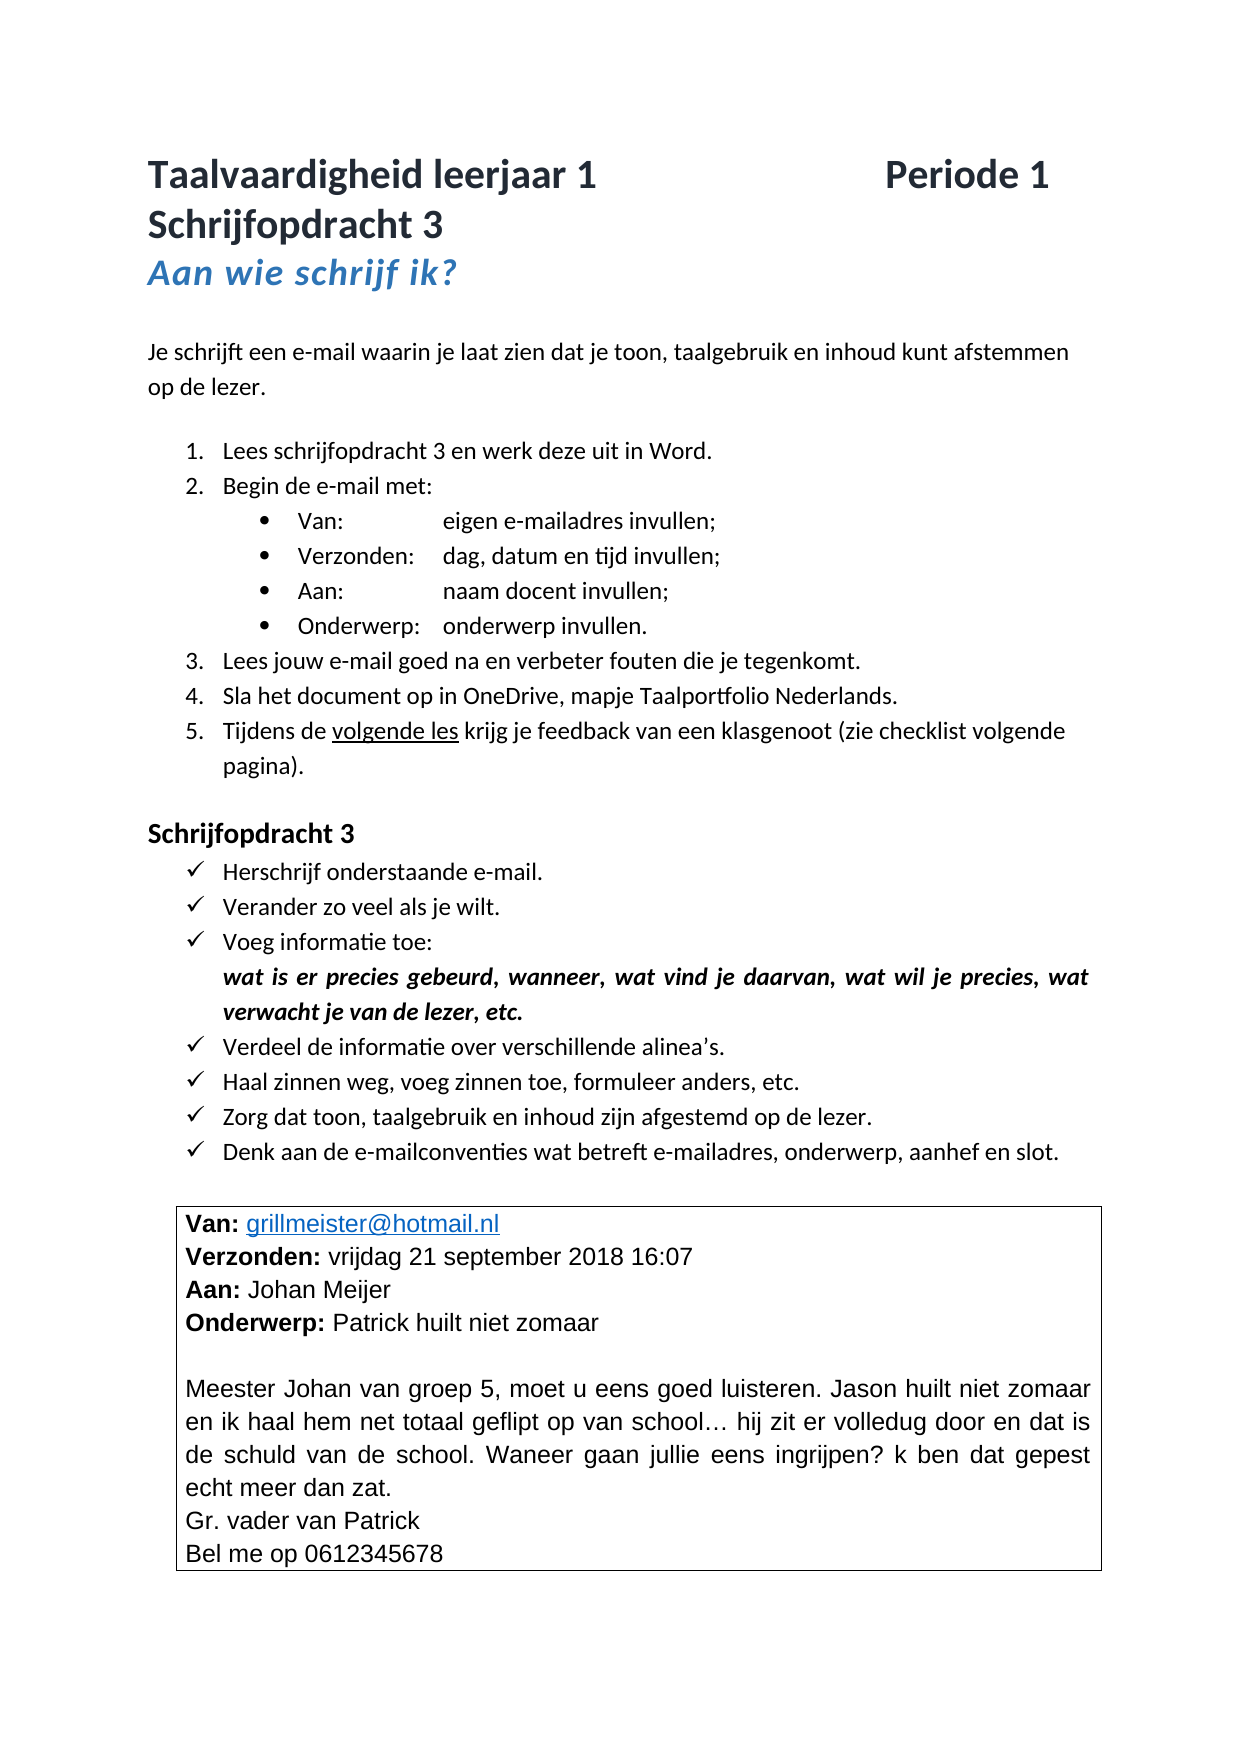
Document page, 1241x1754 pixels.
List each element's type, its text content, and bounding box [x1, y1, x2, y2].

list Van: eigen e-mailadres invullen; [260, 505, 1093, 535]
list Verander zo veel als je wilt. [185, 891, 1093, 922]
text Verzonden: vrijdag 21 september 2018 16:07 [177, 1239, 1101, 1271]
text Bel me op 0612345678 [177, 1536, 1101, 1570]
text Je schrijft een e-mail waarin je laat zien dat je toon, taalgebruik en inhoud kunt afstemmen op de lezer. [148, 336, 1093, 401]
list Tijdens de volgende les krijg je feedback van een klasgenoot (zie checklist volgende pagina). [185, 715, 1093, 780]
subtitle Taalvaardigheid leerjaar 1 Periode 1 [148, 148, 1166, 198]
text Van: grillmeister@hotmail.nl [177, 1207, 1101, 1238]
list Verdeel de informatie over verschillende alinea’s. [185, 1031, 1093, 1062]
list wat is er precies gebeurd, wanneer, wat vind je daarvan, wat wil je precies, wat verwacht je van de lezer, etc. [223, 961, 1093, 1027]
list Haal zinnen weg, voeg zinnen toe, formuleer anders, etc. [185, 1066, 1093, 1097]
text Schrijfopdracht 3 [148, 815, 1093, 851]
list Voeg informatie toe: [185, 926, 1093, 957]
subtitle Aan wie schrijf ik? [148, 249, 1122, 295]
list Sla het document op in OneDrive, mapje Taalportfolio Nederlands. [185, 680, 1093, 710]
list Lees jouw e-mail goed na en verbeter fouten die je tegenkomt. [185, 645, 1093, 675]
list Zorg dat toon, taalgebruik en inhoud zijn afgestemd op de lezer. [185, 1101, 1093, 1132]
list Herschrijf onderstaande e-mail. [185, 856, 1093, 887]
list Verzonden: dag, datum en tijd invullen; [260, 540, 1093, 570]
list Aan: naam docent invullen; [260, 575, 1093, 605]
subtitle Schrijfopdracht 3 [148, 198, 1166, 249]
list Lees schrijfopdracht 3 en werk deze uit in Word. [185, 435, 1093, 465]
list Begin de e-mail met: [185, 470, 1093, 500]
list Onderwerp: onderwerp invullen. [260, 610, 1093, 640]
text Onderwerp: Patrick huilt niet zomaar [177, 1305, 1101, 1337]
text Gr. vader van Patrick [177, 1503, 1101, 1535]
list Denk aan de e-mailconventies wat betreft e-mailadres, onderwerp, aanhef en slot. [185, 1136, 1093, 1167]
text Meester Johan van groep 5, moet u eens goed luisteren. Jason huilt niet zomaar en ik haal hem net totaal geflipt op van school… hij zit er volledug door en dat is de schuld van de school. Waneer gaan jullie eens ingrijpen? k ben dat gepest echt meer dan zat. [177, 1371, 1101, 1502]
text Aan: Johan Meijer [177, 1272, 1101, 1304]
